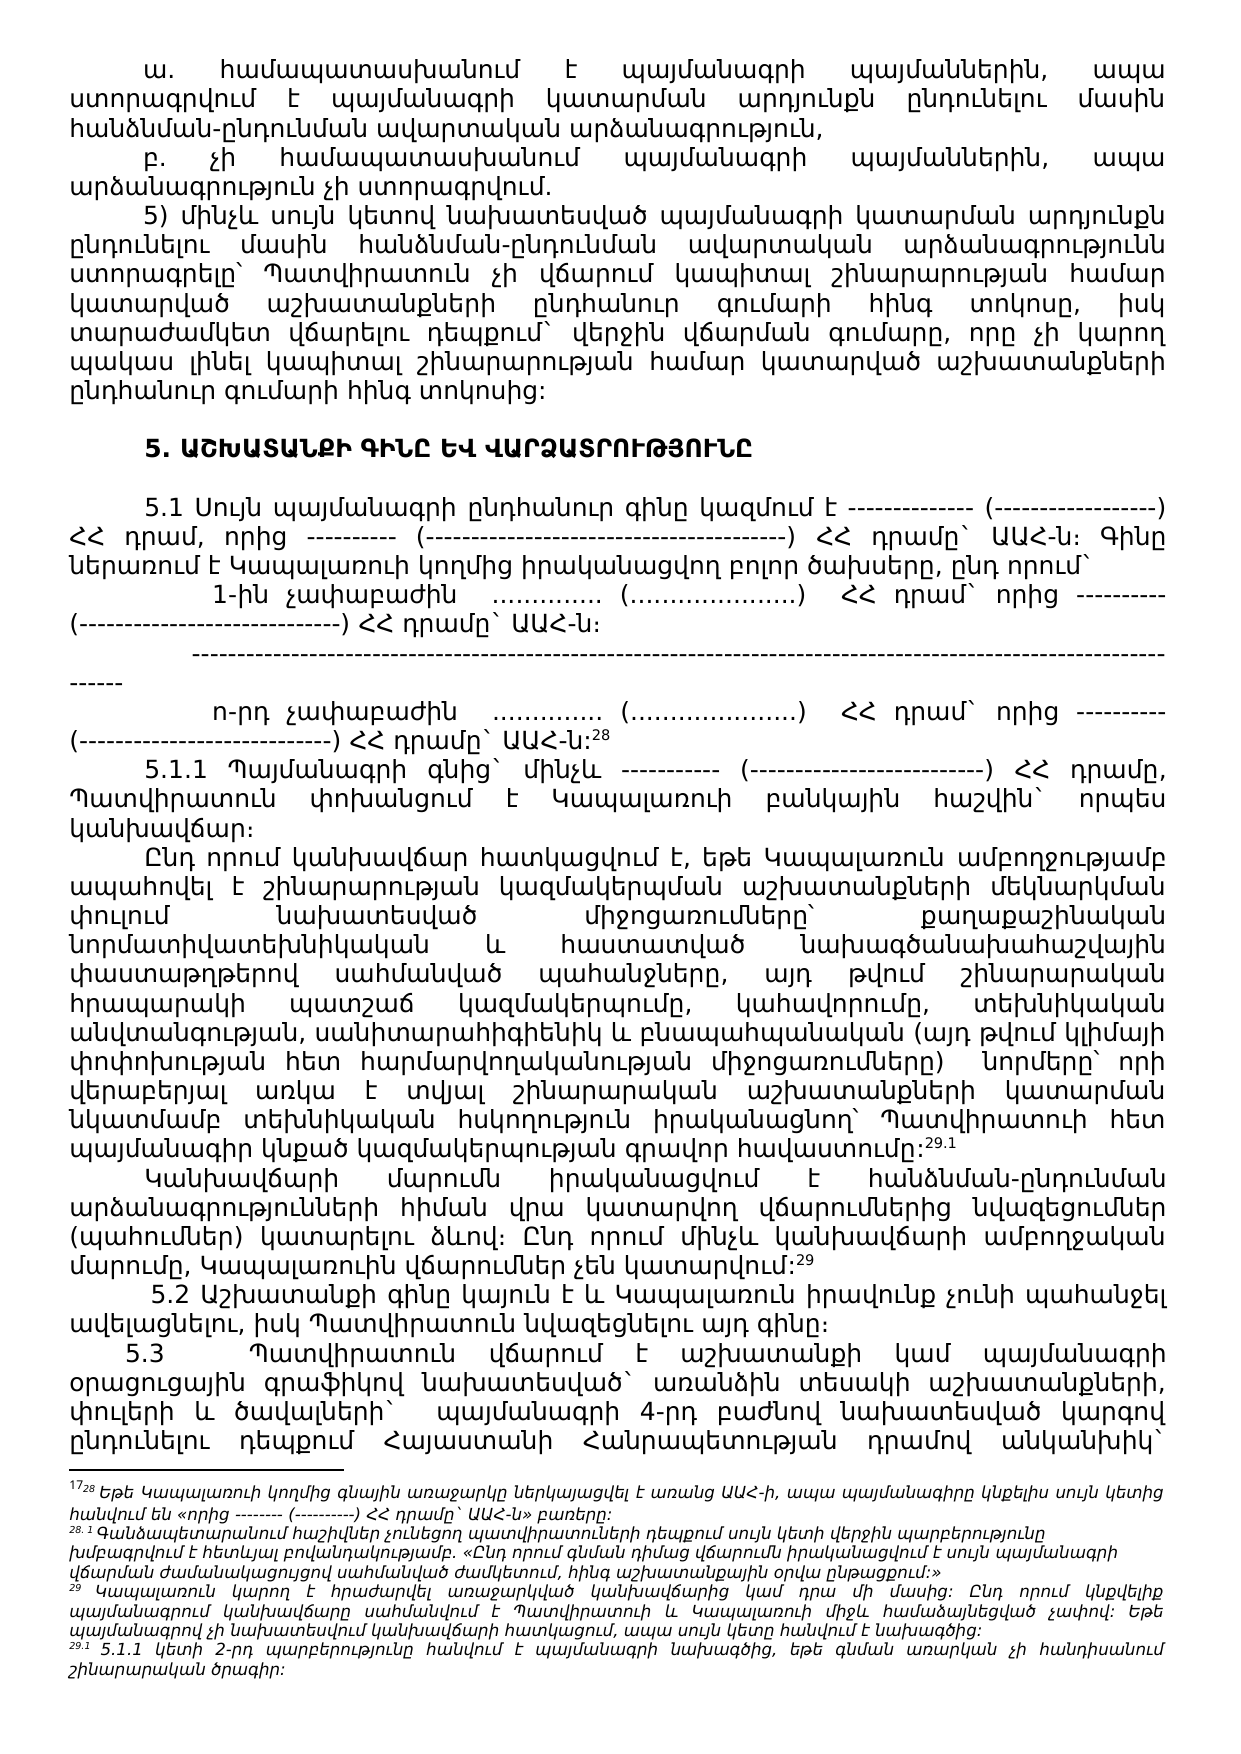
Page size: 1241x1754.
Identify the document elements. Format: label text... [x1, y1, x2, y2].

text 5) մինչև սույն կետով նախատեսված պայմանագրի կատարման արդյունքն ընդունելու մասին հանձնման-ընդունման ավարտական արձանագրությունն ստորագրելը՝ Պատվիրատուն չի վճարում կապիտալ շինարարության համար կատարված աշխատանքների ընդհանուր գումարի հինգ տոկոսը, իսկ տարաժամկետ վճարելու դեպքում` վերջին վճարման գումարը, որը չի կարող պակաս լինել կապիտալ շինարարության համար կատարված աշխատանքների ընդհանուր գումարի հինգ տոկոսից: [69, 201, 1167, 406]
text Կանխավճարի մարումն իրականացվում է հանձնման-ընդունման արձանագրությունների հիման վրա կատարվող վճարումներից նվազեցումներ (պահումներ) կատարելու ձևով։ Ընդ որում մինչև կանխավճարի ամբողջական մարումը, Կապալառուին վճարումներ չեն կատարվում:29 [69, 1164, 1167, 1281]
text 5. ԱՇԽԱՏԱՆՔԻ ԳԻՆԸ ԵՎ ՎԱՐՁԱՏՐՈՒԹՅՈՒՆԸ [69, 435, 1167, 464]
text 5.1 Սույն պայմանագրի ընդհանուր գինը կազմում է -------------- (------------------) ՀՀ դրամ, որից ---------- (----------------------------------------) ՀՀ դրամը` ԱԱՀ-ն։ Գինը ներառում է Կապալառուի կողմից իրականացվող բոլոր ծախսերը, ընդ որում` [69, 493, 1167, 581]
text 5.1.1 Պայմանագրի գնից` մինչև ----------- (--------------------------) ՀՀ դրամը, Պատվիրատուն փոխանցում է Կապալառուի բանկային հաշվին` որպես կանխավճար։ [69, 756, 1167, 843]
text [69, 1339, 1167, 1456]
text 1-ին չափաբաժին .............. (.....................) ՀՀ դրամ` որից ---------- (-----------------------------) ՀՀ դրամը` ԱԱՀ-ն։ [69, 581, 1167, 639]
text 5.2 Աշխատանքի գինը կայուն է և Կապալառուն իրավունք չունի պահանջել ավելացնելու, իսկ Պատվիրատուն նվազեցնելու այդ գինը։ [69, 1281, 1167, 1339]
text բ. չի համապատասխանում պայմանագրի պայմաններին, ապա արձանագրություն չի ստորագրվում. [69, 143, 1167, 201]
text ա. համապատասխանում է պայմանագրի պայմաններին, ապա ստորագրվում է պայմանագրի կատարման արդյունքն ընդունելու մասին հանձնման-ընդունման ավարտական արձանագրություն, [69, 56, 1167, 143]
text n-րդ չափաբաժին .............. (.....................) ՀՀ դրամ` որից ---------- (----------------------------) ՀՀ դրամը` ԱԱՀ-ն:28 [69, 697, 1167, 756]
text ------------------------------------------------------------------------------------------------------------------ [69, 639, 1167, 697]
text Ընդ որում կանխավճար հատկացվում է, եթե Կապալառուն ամբողջությամբ ապահովել է շինարարության կազմակերպման աշխատանքների մեկնարկման փուլում նախատեսված միջոցառումները՝ քաղաքաշինական նորմատիվատեխնիկական և հաստատված նախագծանախահաշվային փաստաթղթերով սահմանված պահանջները, այդ թվում շինարարական հրապարակի պատշաճ կազմակերպումը, կահավորումը, տեխնիկական անվտանգության, սանիտարահիգիենիկ և բնապահպանական (այդ թվում կլիմայի փոփոխության հետ հարմարվողականության միջոցառումները) նորմերը՝ որի վերաբերյալ առկա է տվյալ շինարարական աշխատանքների կատարման նկատմամբ տեխնիկական հսկողություն իրականացնող՝ Պատվիրատուի հետ պայմանագիր կնքած կազմակերպության գրավոր հավաստումը:29.1 [69, 843, 1167, 1164]
